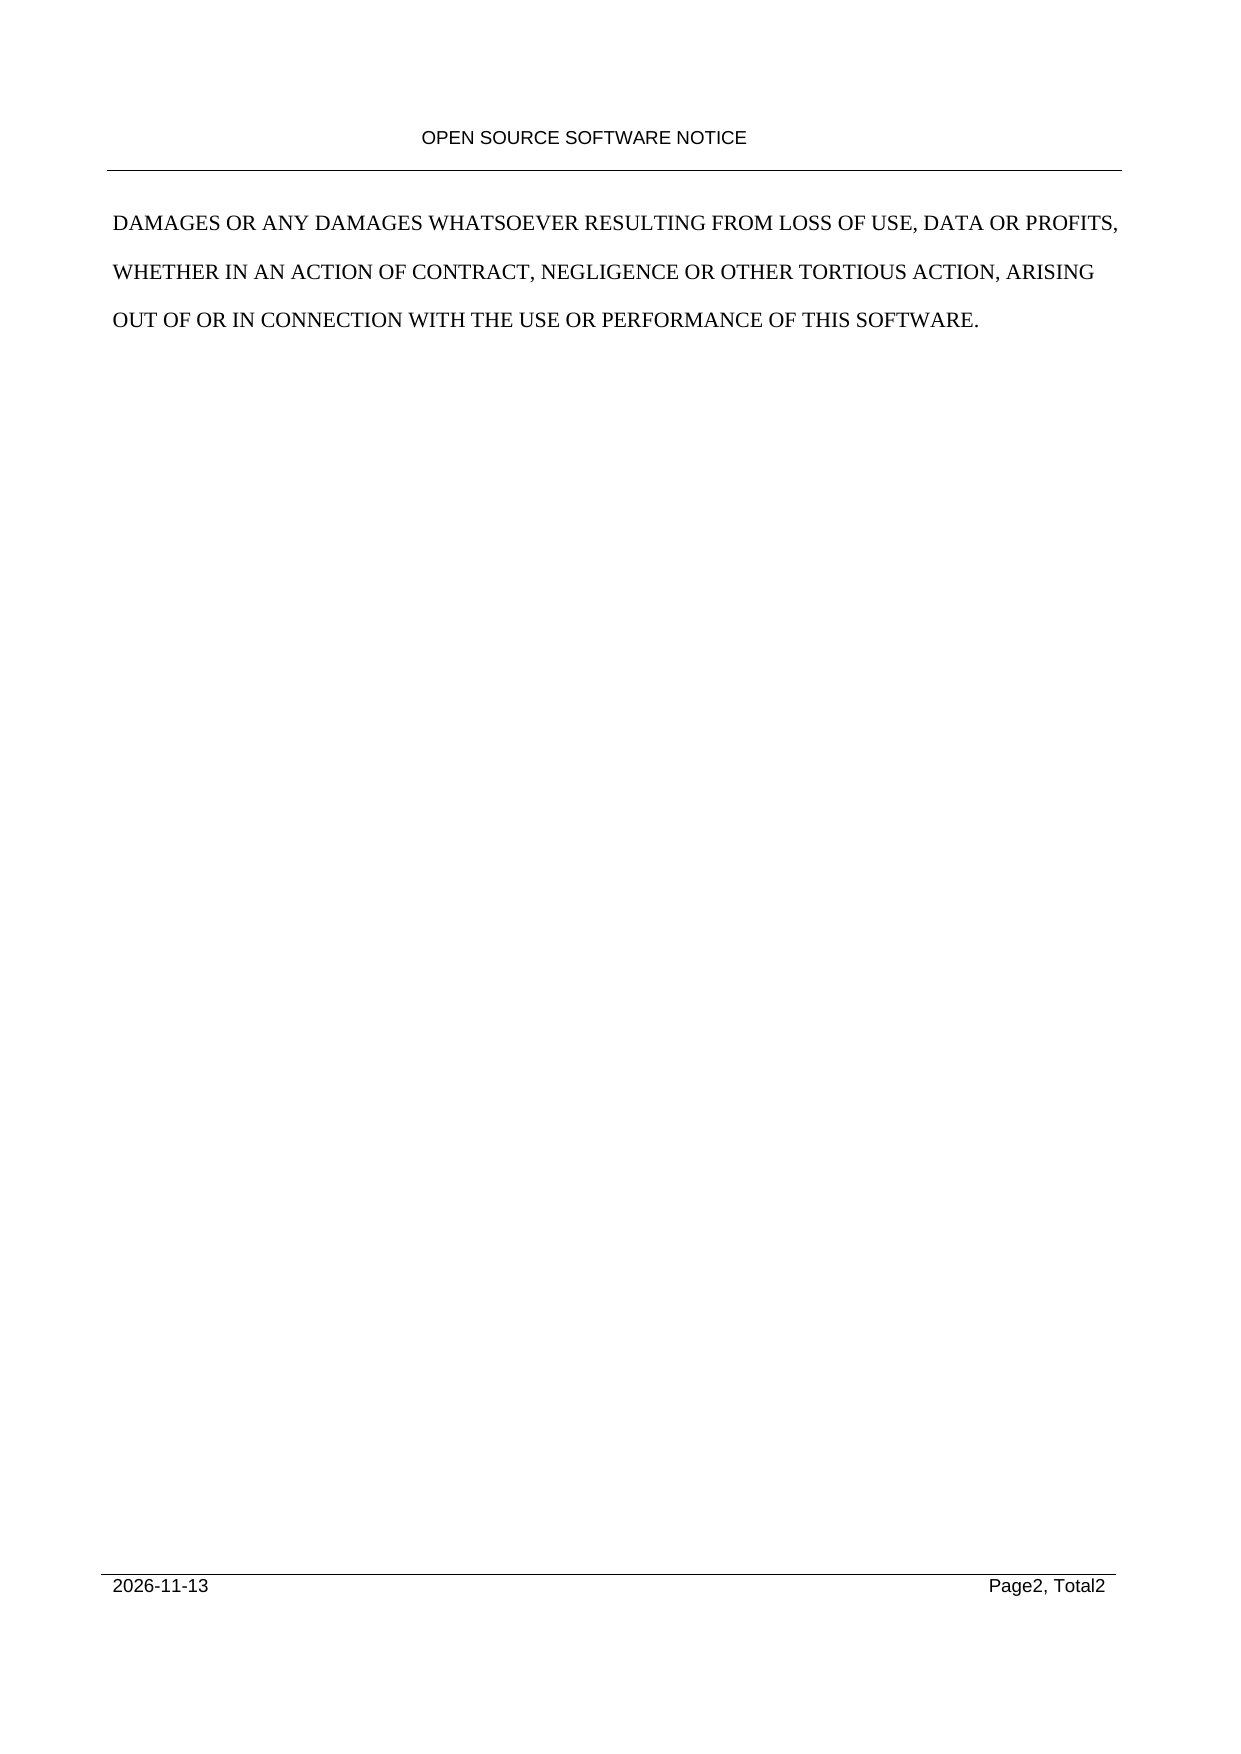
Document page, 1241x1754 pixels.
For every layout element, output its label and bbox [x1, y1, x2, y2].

text [112, 206, 1128, 336]
